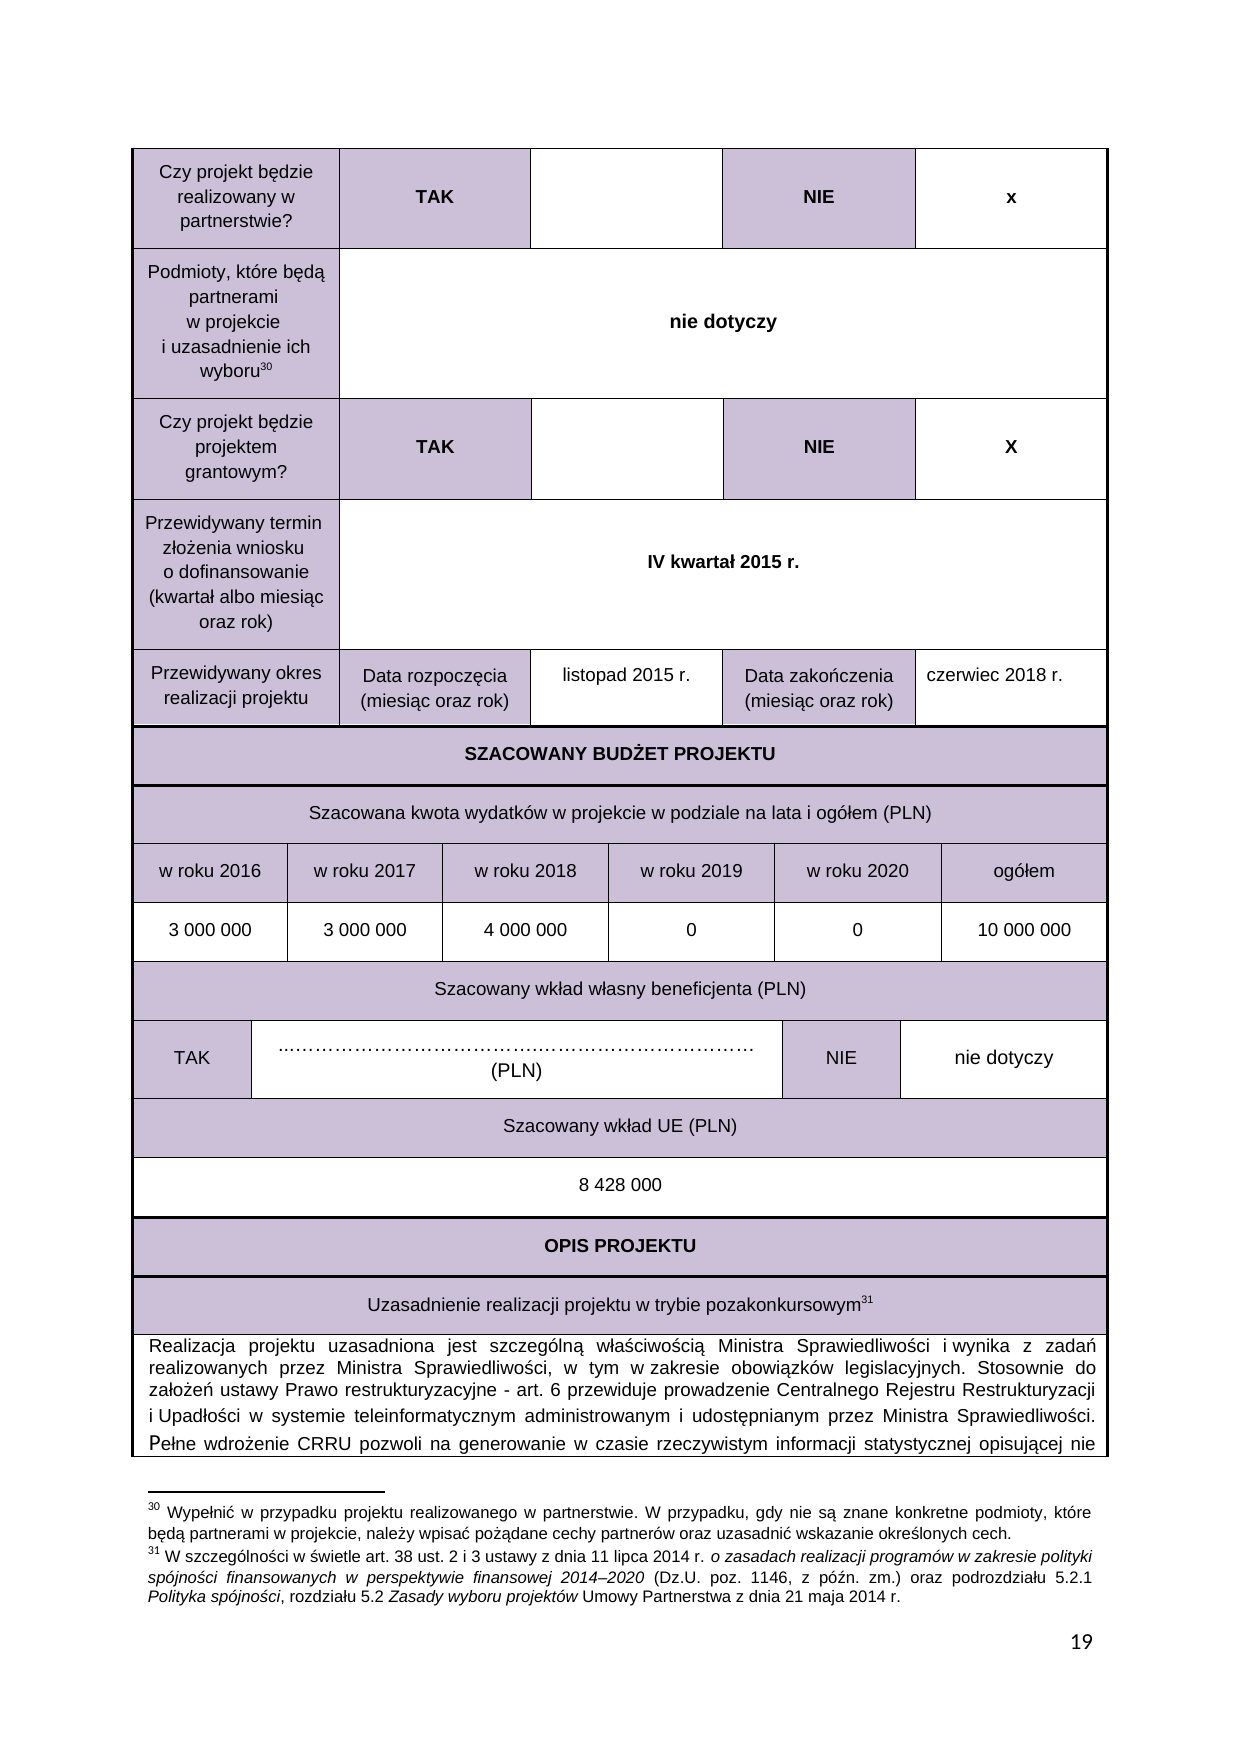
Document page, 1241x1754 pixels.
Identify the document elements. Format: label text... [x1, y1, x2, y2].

table_cell w roku 2018 [443, 844, 608, 902]
table_cell 8 428 000 [134, 1158, 1106, 1216]
table_cell Szacowany wkład UE (PLN) [134, 1099, 1106, 1157]
table_cell ...……………………………….…………………………… (PLN) [252, 1021, 782, 1098]
table_cell [531, 149, 722, 248]
table_cell 3 000 000 [288, 903, 442, 961]
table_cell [134, 1335, 1106, 1456]
table_cell Przewidywany okres realizacji projektu [134, 650, 339, 724]
table_cell listopad 2015 r. [531, 650, 722, 724]
table_cell w roku 2019 [609, 844, 774, 902]
table_cell TAK [340, 399, 531, 499]
table_cell Data zakończenia (miesiąc oraz rok) [723, 650, 915, 724]
table_cell NIE [723, 149, 915, 248]
table_cell Szacowany wkład własny beneficjenta (PLN) [134, 962, 1106, 1020]
table_cell 0 [609, 903, 774, 961]
table_cell SZACOWANY BUDŻET PROJEKTU [134, 728, 1106, 784]
table_cell nie dotyczy [901, 1021, 1106, 1098]
table_cell Czy projekt będzie realizowany w partnerstwie? [134, 149, 339, 248]
table_cell x [916, 149, 1106, 248]
table_cell TAK [340, 149, 530, 248]
table_cell nie dotyczy [340, 249, 1106, 398]
table_cell 4 000 000 [443, 903, 608, 961]
table_cell Czy projekt będzie projektem grantowym? [134, 399, 339, 499]
table_cell Data rozpoczęcia (miesiąc oraz rok) [340, 650, 530, 724]
table_cell [532, 399, 723, 499]
table_cell 0 [775, 903, 941, 961]
table_cell Podmioty, które będą partnerami w projekcie i uzasadnienie ich wyboru [134, 249, 339, 398]
table_cell czerwiec 2018 r. [916, 650, 1106, 724]
table_cell NIE [724, 399, 915, 499]
table_cell 3 000 000 [134, 903, 287, 961]
table_cell w roku 2017 [288, 844, 442, 902]
table_cell OPIS PROJEKTU [134, 1219, 1106, 1275]
table_cell NIE [783, 1021, 900, 1098]
table_cell w roku 2020 [775, 844, 941, 902]
table_cell 10 000 000 [942, 903, 1106, 961]
table_cell Przewidywany termin złożenia wniosku o dofinansowanie (kwartał albo miesiąc oraz rok) [134, 500, 339, 649]
table_cell Uzasadnienie realizacji projektu w trybie pozakonkursowym [134, 1278, 1106, 1334]
table_cell TAK [134, 1021, 251, 1098]
table_cell X [916, 399, 1106, 499]
table_cell IV kwartał 2015 r. [340, 500, 1106, 649]
table_cell ogółem [942, 844, 1106, 902]
table_cell w roku 2016 [134, 844, 287, 902]
table_cell Szacowana kwota wydatków w projekcie w podziale na lata i ogółem (PLN) [134, 787, 1106, 843]
